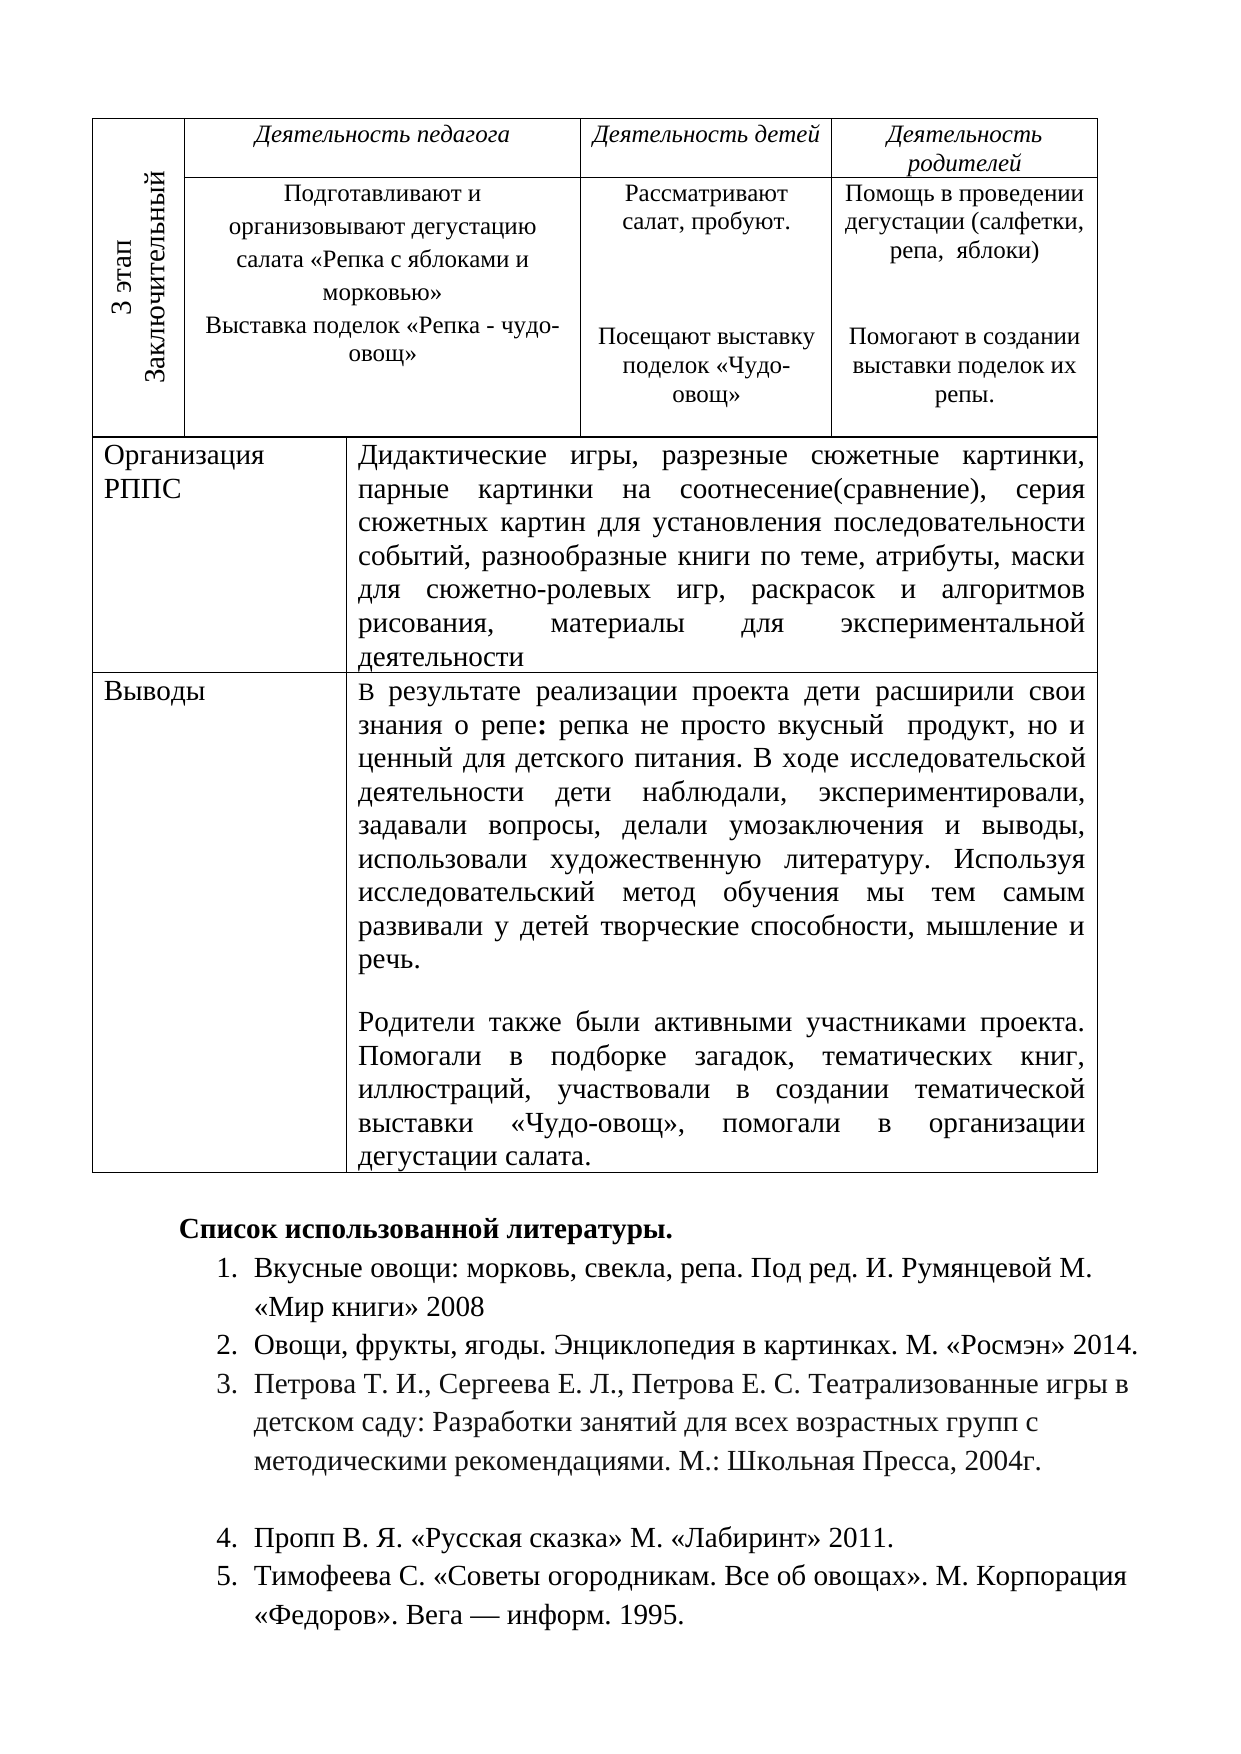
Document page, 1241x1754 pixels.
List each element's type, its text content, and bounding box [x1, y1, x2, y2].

table_cell Деятельность родителей [832, 119, 1097, 177]
table_cell Организация РППС [93, 438, 346, 672]
table_cell Дидактические игры, разрезные сюжетные картинки, парные картинки на соотнесение(сравнение), серия сюжетных картин для установления последовательности событий, разнообразные книги по теме, атрибуты, маски для сюжетно-ролевых игр, раскрасок и алгоритмов рисования, материалы для экспериментальной деятельности [347, 438, 1097, 672]
table_cell Деятельность детей [581, 119, 831, 177]
list Пропп В. Я. «Русская сказка» М. «Лабиринт» 2011. [216, 1520, 1152, 1553]
table_cell 3 этап Заключительный [93, 119, 184, 436]
list Тимофеева С. «Советы огородникам. Все об овощах». М. Корпорация «Федоров». Вега — информ. 1995. [216, 1558, 1152, 1631]
list Петрова Т. И., Сергеева Е. Л., Петрова Е. С. Театрализованные игры в детском саду: Разработки занятий для всех возрастных групп с методическими рекомендациями. М.: Школьная Пресса, 2004г. [216, 1366, 1152, 1476]
table_cell Рассматривают салат, пробуют. Посещают выставку поделок «Чудо-овощ» [581, 178, 831, 436]
table_cell В результате реализации проекта дети расширили свои знания о репе: репка не просто вкусный продукт, но и ценный для детского питания. В ходе исследовательской деятельности дети наблюдали, экспериментировали, задавали вопросы, делали умозаключения и выводы, использовали художественную литературу. Используя исследовательский метод обучения мы тем самым развивали у детей творческие способности, мышление и речь. Родители также были активными участниками проекта. Помогали в подборке загадок, тематических книг, иллюстраций, участвовали в создании тематической выставки «Чудо-овощ», помогали в организации дегустации салата. [347, 673, 1097, 1172]
table_cell Деятельность педагога [185, 119, 580, 177]
list Овощи, фрукты, ягоды. Энциклопедия в картинках. М. «Росмэн» 2014. [216, 1327, 1152, 1361]
table_cell Выводы [93, 673, 346, 1172]
list Вкусные овощи: морковь, свекла, репа. Под ред. И. Румянцевой М. «Мир книги» 2008 [216, 1250, 1152, 1322]
table_cell Помощь в проведении дегустации (салфетки, репа, яблоки) Помогают в создании выставки поделок их репы. [832, 178, 1097, 436]
list Список использованной литературы. [178, 1212, 1152, 1245]
table_cell Подготавливают и организовывают дегустацию салата «Репка с яблоками и морковью» Выставка поделок «Репка - чудо-овощ» [185, 178, 580, 436]
